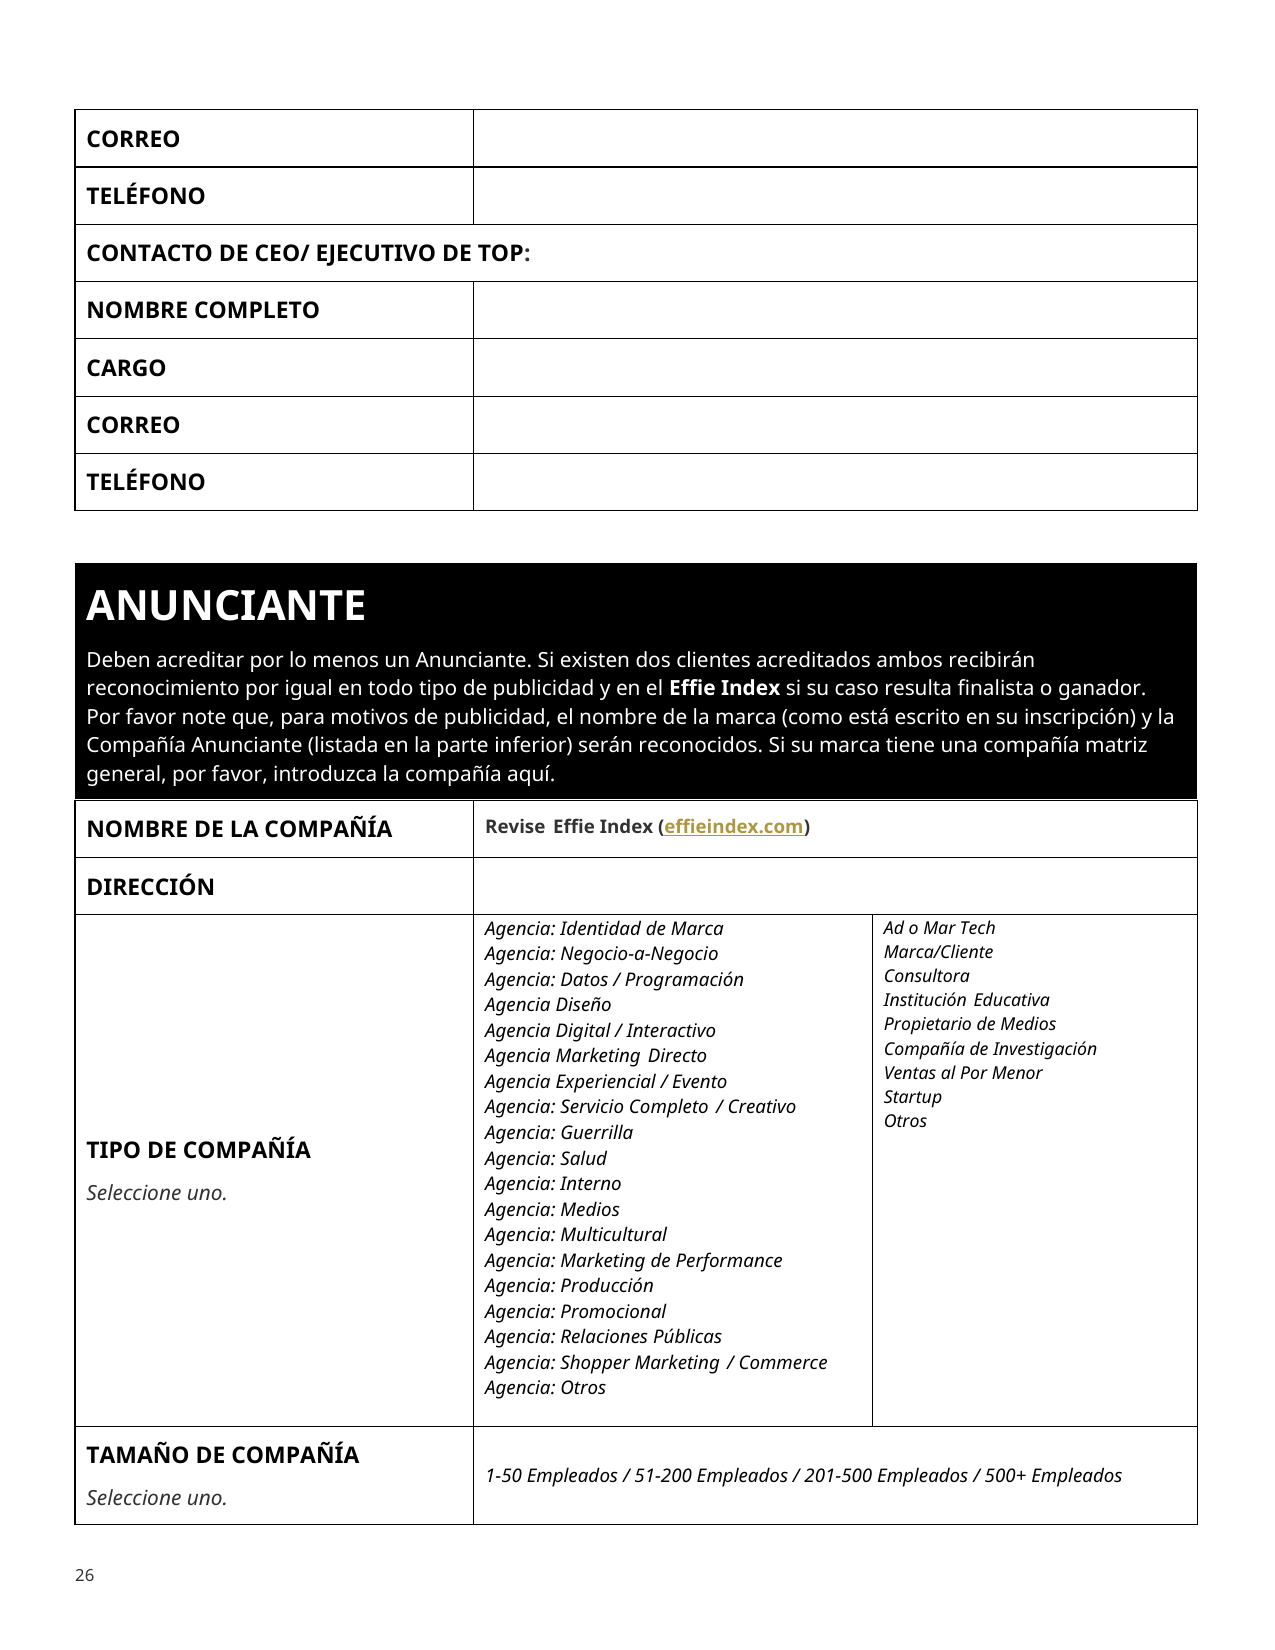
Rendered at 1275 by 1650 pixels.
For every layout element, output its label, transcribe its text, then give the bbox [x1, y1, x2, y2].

table_header ANUNCIANTE Deben acreditar por lo menos un Anunciante. Si existen dos clientes acreditados ambos recibirán reconocimiento por igual en todo tipo de publicidad y en el Effie Index si su caso resulta finalista o ganador. Por favor note que, para motivos de publicidad, el nombre de la marca (como está escrito en su inscripción) y la Compañía Anunciante (listada en la parte inferior) serán reconocidos. Si su marca tiene una compañía matriz general, por favor, introduzca la compañía aquí. [75, 563, 1197, 799]
table_cell TELÉFONO [76, 168, 473, 224]
table_cell [474, 282, 1197, 338]
table_cell [474, 339, 1197, 396]
table_cell CORREO [76, 110, 473, 166]
table_cell [474, 397, 1197, 453]
table_cell [474, 858, 1197, 914]
table_cell TELÉFONO [76, 454, 473, 510]
table_cell 1-50 Empleados / 51-200 Empleados / 201-500 Empleados / 500+ Empleados [474, 1427, 1197, 1524]
table_cell CONTACTO DE CEO/ EJECUTIVO DE TOP: [76, 225, 1197, 281]
table_cell NOMBRE COMPLETO [76, 282, 473, 338]
table_cell Revise Effie Index (effieindex.com) [474, 801, 1197, 857]
table_cell CORREO [76, 397, 473, 453]
table_cell Ad o Mar Tech Marca/Cliente Consultora Institución Educativa Propietario de Medios Compañía de Investigación Ventas al Por Menor Startup Otros [873, 915, 1197, 1426]
table_cell Agencia: Identidad de Marca Agencia: Negocio-a-Negocio Agencia: Datos / Programación Agencia Diseño Agencia Digital / Interactivo Agencia Marketing Directo Agencia Experiencial / Evento Agencia: Servicio Completo / Creativo Agencia: Guerrilla Agencia: Salud Agencia: Interno Agencia: Medios Agencia: Multicultural Agencia: Marketing de Performance Agencia: Producción Agencia: Promocional Agencia: Relaciones Públicas Agencia: Shopper Marketing / Commerce Agencia: Otros [474, 915, 872, 1426]
table_cell TIPO DE COMPAÑÍA Seleccione uno. [76, 915, 473, 1426]
table_cell [474, 110, 1197, 166]
table_cell CARGO [76, 339, 473, 396]
table_cell [474, 454, 1197, 510]
table_cell DIRECCIÓN [76, 858, 473, 914]
table_cell TAMAÑO DE COMPAÑÍA Seleccione uno. [76, 1427, 473, 1524]
table_cell [474, 168, 1197, 224]
table_cell NOMBRE DE LA COMPAÑÍA [76, 801, 473, 857]
